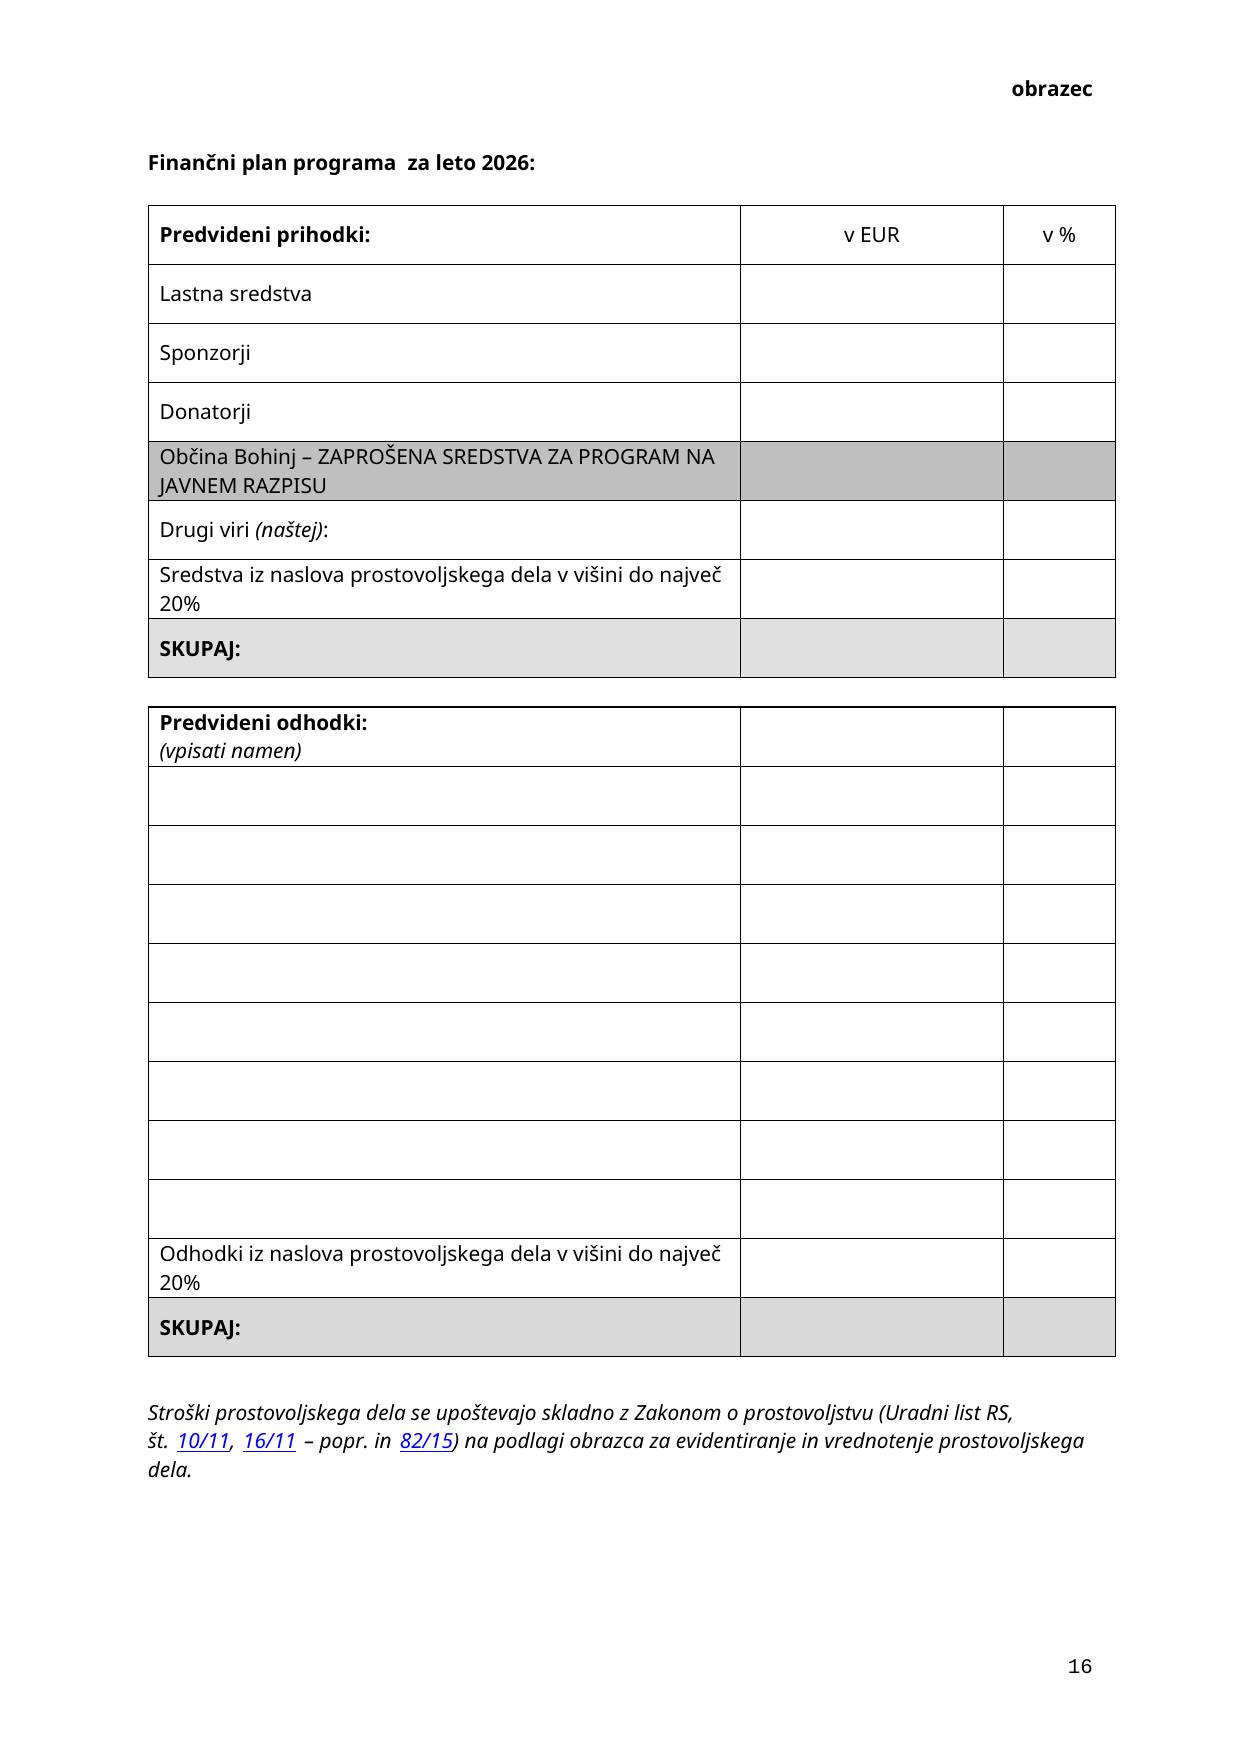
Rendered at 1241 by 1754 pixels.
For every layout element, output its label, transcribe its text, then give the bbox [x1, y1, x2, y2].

table_cell [741, 1121, 1003, 1179]
table_cell [1004, 826, 1115, 884]
table_cell [741, 826, 1003, 884]
table_header v EUR [741, 206, 1003, 263]
table_cell [741, 944, 1003, 1002]
table_cell SKUPAJ: [149, 619, 740, 677]
table_cell [1004, 265, 1115, 323]
table_cell [1004, 885, 1115, 943]
table_cell [741, 501, 1003, 559]
table_cell [741, 619, 1003, 677]
table_cell [741, 767, 1003, 824]
table_cell [149, 826, 740, 884]
table_cell [741, 1003, 1003, 1061]
table_cell [149, 1121, 740, 1179]
table_header [741, 708, 1003, 766]
table_cell [1004, 1180, 1115, 1238]
table_cell [149, 1062, 740, 1120]
table_cell [741, 1239, 1003, 1297]
table_cell Sponzorji [149, 324, 740, 382]
table_cell Lastna sredstva [149, 265, 740, 323]
table_cell [149, 885, 740, 943]
table_cell [1004, 767, 1115, 824]
table_cell [149, 944, 740, 1002]
table_cell [1004, 324, 1115, 382]
table_cell [1004, 1121, 1115, 1179]
table_header [1004, 708, 1115, 766]
table_cell Donatorji [149, 383, 740, 441]
table_cell [1004, 383, 1115, 441]
table_cell [1004, 944, 1115, 1002]
table_cell [741, 324, 1003, 382]
table_cell [149, 767, 740, 824]
table_cell [149, 1180, 740, 1238]
table_cell Sredstva iz naslova prostovoljskega dela v višini do največ 20% [149, 560, 740, 618]
table_cell [1004, 1298, 1115, 1356]
table_cell [1004, 619, 1115, 677]
table_cell [741, 265, 1003, 323]
table_cell Odhodki iz naslova prostovoljskega dela v višini do največ 20% [149, 1239, 740, 1297]
table_cell [741, 560, 1003, 618]
table_cell [741, 1062, 1003, 1120]
table_cell [1004, 501, 1115, 559]
text Finančni plan programa za leto 2026: [148, 148, 1093, 176]
table_cell Drugi viri (naštej): [149, 501, 740, 559]
table_header Predvideni prihodki: [149, 206, 740, 263]
table_header v % [1004, 206, 1115, 263]
table_cell [1004, 1062, 1115, 1120]
table_cell [1004, 1239, 1115, 1297]
table_cell [741, 383, 1003, 441]
table_cell [149, 1003, 740, 1061]
table_cell [741, 1180, 1003, 1238]
table_cell [741, 1298, 1003, 1356]
text Stroški prostovoljskega dela se upoštevajo skladno z Zakonom o prostovoljstvu (Uradni list RS, št. 10/11, 16/11 – popr. in 82/15) na podlagi obrazca za evidentiranje in vrednotenje prostovoljskega dela. [148, 1398, 1093, 1483]
table_cell [1004, 442, 1115, 500]
table_cell [741, 885, 1003, 943]
table_cell Občina Bohinj – ZAPROŠENA SREDSTVA ZA PROGRAM NA JAVNEM RAZPISU [149, 442, 740, 500]
table_cell [1004, 560, 1115, 618]
table_cell SKUPAJ: [149, 1298, 740, 1356]
table_header Predvideni odhodki: (vpisati namen) [149, 708, 740, 766]
table_cell [741, 442, 1003, 500]
table_cell [1004, 1003, 1115, 1061]
